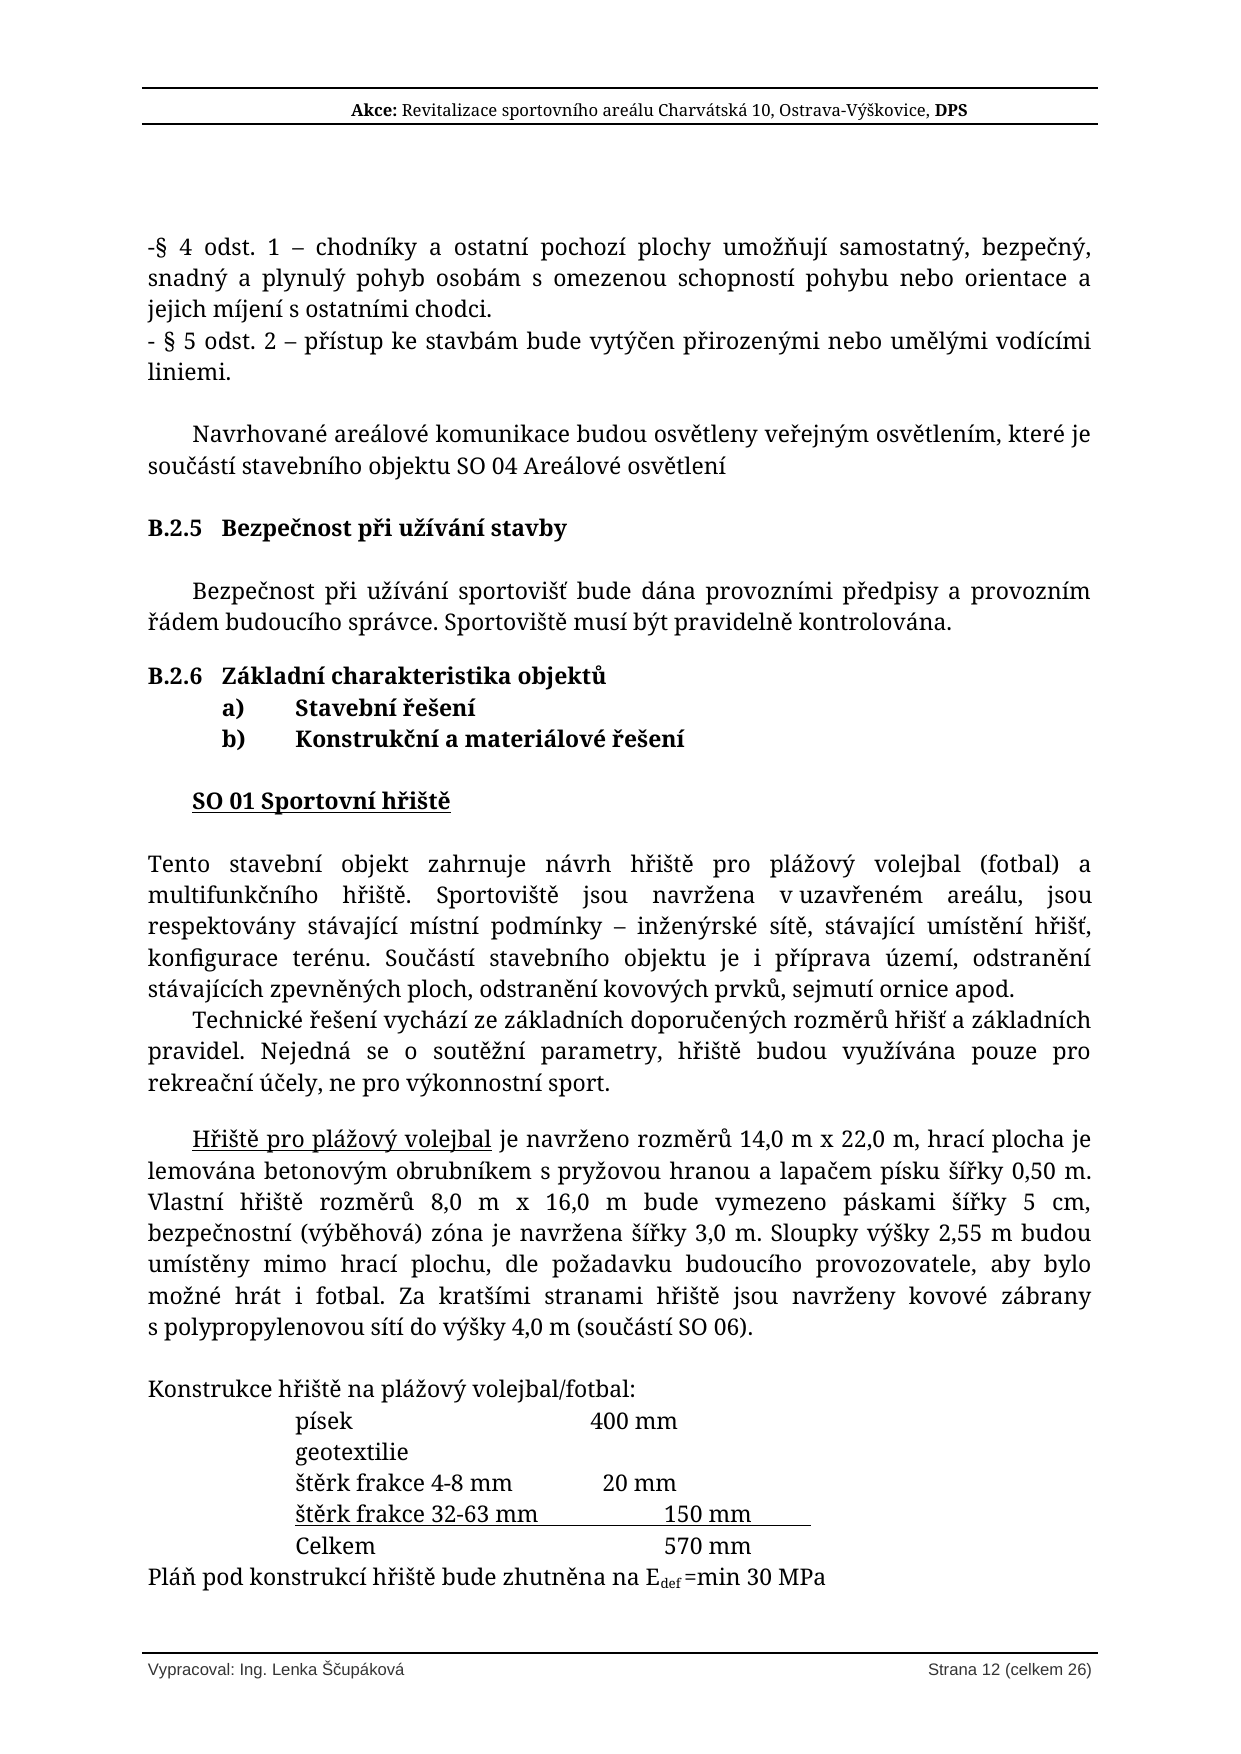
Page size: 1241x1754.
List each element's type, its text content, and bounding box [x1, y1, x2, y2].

text Celkem 570 mm [221, 1529, 1092, 1561]
text Navrhované areálové komunikace budou osvětleny veřejným osvětlením, které je součástí stavebního objektu SO 04 Areálové osvětlení [148, 418, 1092, 481]
text Tento stavební objekt zahrnuje návrh hřiště pro plážový volejbal (fotbal) a multifunkčního hřiště. Sportoviště jsou navržena v uzavřeném areálu, jsou respektovány stávající místní podmínky – inženýrské sítě, stávající umístění hřišť, konfigurace terénu. Součástí stavebního objektu je i příprava území, odstranění stávajících zpevněných ploch, odstranění kovových prvků, sejmutí ornice apod. [148, 848, 1092, 1004]
text B.2.6 Základní charakteristika objektů [148, 660, 1092, 691]
text Konstrukce hřiště na plážový volejbal/fotbal: [148, 1373, 1092, 1404]
text geotextilie [221, 1436, 1092, 1467]
list Konstrukční a materiálové řešení [222, 723, 1092, 754]
text Hřiště pro plážový volejbal je navrženo rozměrů 14,0 m x 22,0 m, hrací plocha je lemována betonovým obrubníkem s pryžovou hranou a lapačem písku šířky 0,50 m. Vlastní hřiště rozměrů 8,0 m x 16,0 m bude vymezeno páskami šířky 5 cm, bezpečnostní (výběhová) zóna je navržena šířky 3,0 m. Sloupky výšky 2,55 m budou umístěny mimo hrací plochu, dle požadavku budoucího provozovatele, aby bylo možné hrát i fotbal. Za kratšími stranami hřiště jsou navrženy kovové zábrany s polypropylenovou sítí do výšky 4,0 m (součástí SO 06). [148, 1123, 1092, 1342]
text SO 01 Sportovní hřiště [148, 785, 1092, 816]
text -§ 4 odst. 1 – chodníky a ostatní pochozí plochy umožňují samostatný, bezpečný, snadný a plynulý pohyb osobám s omezenou schopností pohybu nebo orientace a jejich míjení s ostatními chodci. [148, 231, 1092, 324]
text Technické řešení vychází ze základních doporučených rozměrů hřišť a základních pravidel. Nejedná se o soutěžní parametry, hřiště budou využívána pouze pro rekreační účely, ne pro výkonnostní sport. [148, 1004, 1092, 1098]
text písek 400 mm [221, 1404, 1092, 1436]
text Bezpečnost při užívání sportovišť bude dána provozními předpisy a provozním řádem budoucího správce. Sportoviště musí být pravidelně kontrolována. [148, 574, 1092, 637]
text štěrk frakce 4-8 mm 20 mm [148, 1467, 1092, 1498]
text B.2.5 Bezpečnost při užívání stavby [148, 512, 1092, 543]
text - § 5 odst. 2 – přístup ke stavbám bude vytýčen přirozenými nebo umělými vodícími liniemi. [148, 324, 1092, 387]
list Stavební řešení [222, 691, 1092, 723]
text Pláň pod konstrukcí hřiště bude zhutněna na Edef =min 30 MPa [148, 1561, 1092, 1592]
text štěrk frakce 32-63 mm 150 mm [148, 1498, 1092, 1529]
